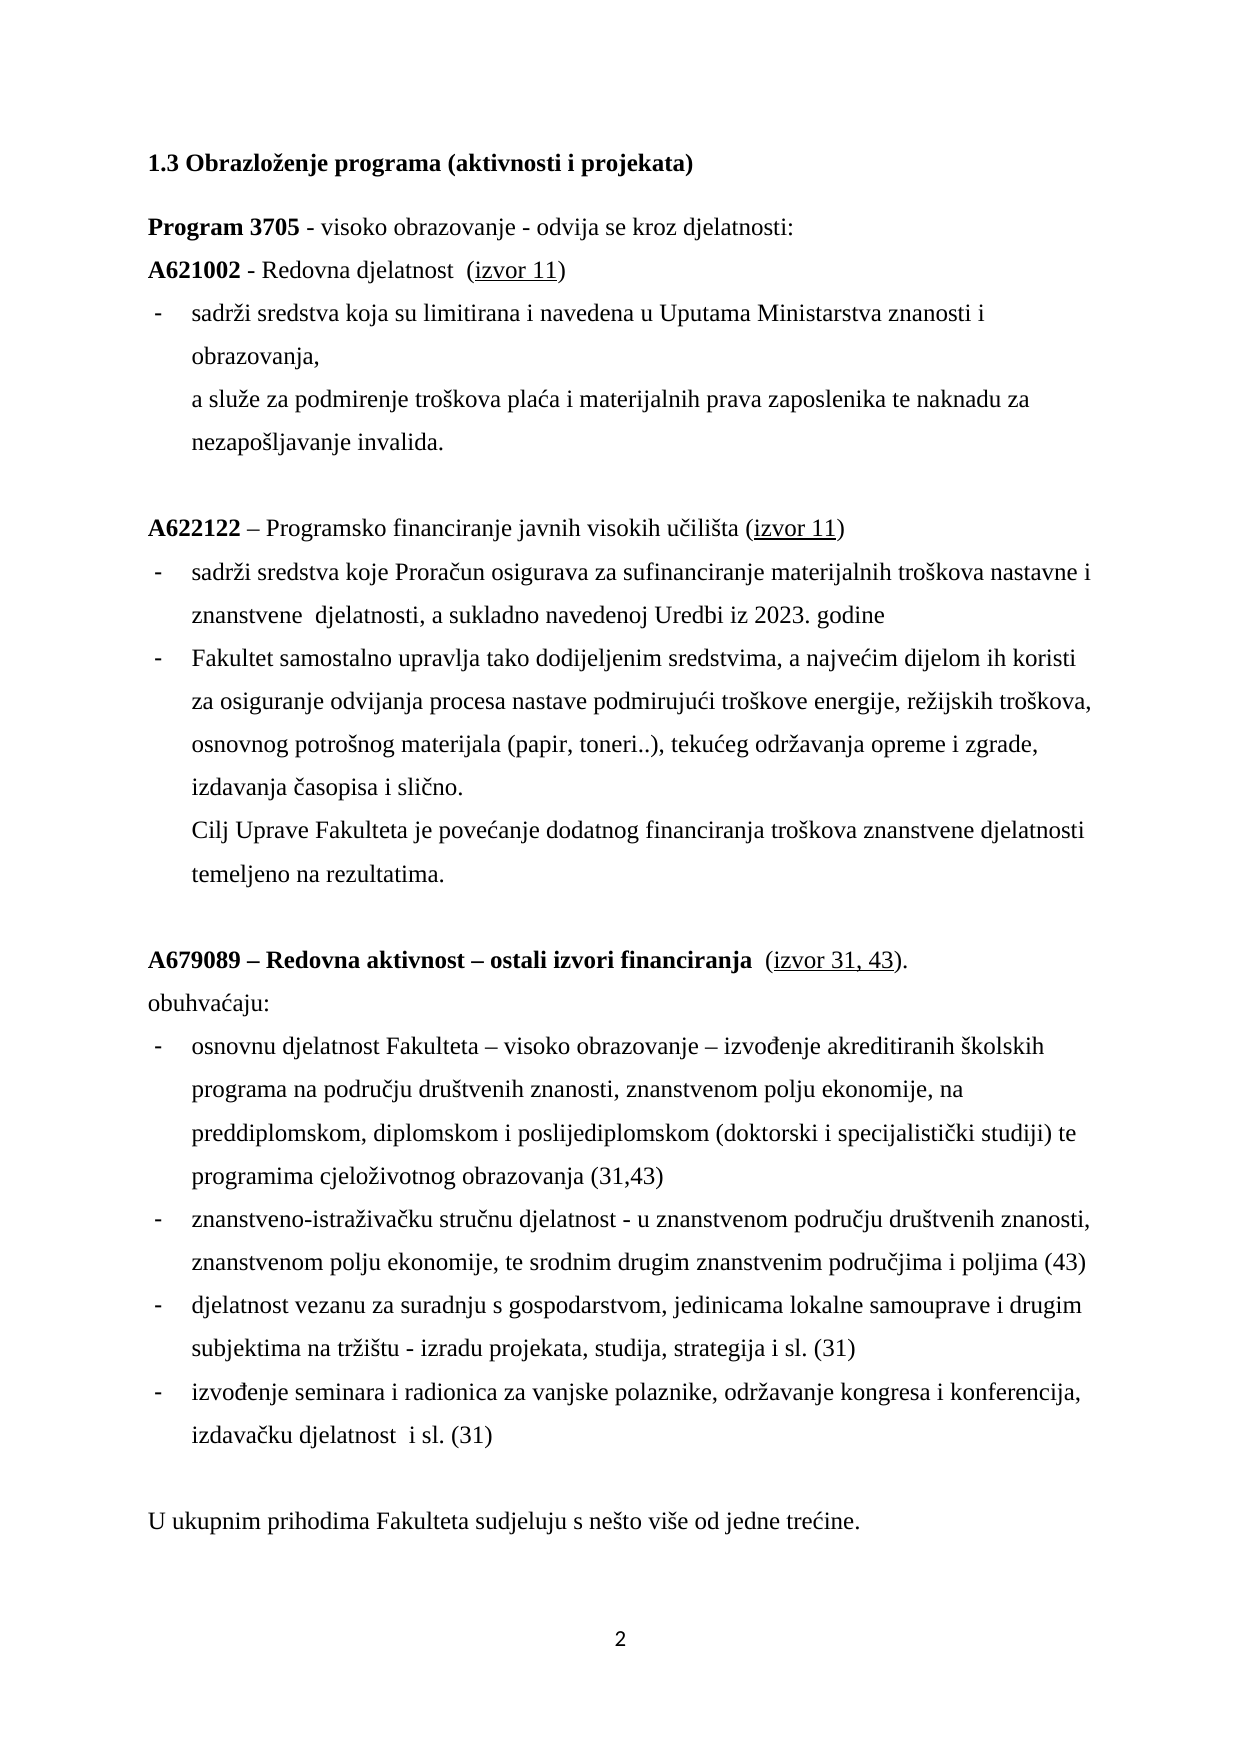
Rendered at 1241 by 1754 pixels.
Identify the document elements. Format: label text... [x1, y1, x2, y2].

list a služe za podmirenje troškova plaća i materijalnih prava zaposlenika te naknadu za nezapošljavanje invalida. [191, 384, 1093, 456]
list Cilj Uprave Fakulteta je povećanje dodatnog financiranja troškova znanstvene djelatnosti temeljeno na rezultatima. [191, 816, 1093, 887]
list sadrži sredstva koje Proračun osigurava za sufinanciranje materijalnih troškova nastavne i znanstvene djelatnosti, a sukladno navedenoj Uredbi iz 2023. godine [154, 557, 1093, 629]
text A679089 – Redovna aktivnost – ostali izvori financiranja (izvor 31, 43). [148, 945, 1093, 974]
text obuhvaćaju: [133, 988, 1093, 1017]
list Obrazloženje programa (aktivnosti i projekata) [148, 148, 1093, 176]
list izvođenje seminara i radionica za vanjske polaznike, održavanje kongresa i konferencija, izdavačku djelatnost i sl. (31) [154, 1377, 1093, 1448]
text A621002 - Redovna djelatnost (izvor 11) [148, 255, 1093, 283]
list djelatnost vezanu za suradnju s gospodarstvom, jedinicama lokalne samouprave i drugim subjektima na tržištu - izradu projekata, studija, strategija i sl. (31) [154, 1290, 1093, 1362]
list znanstveno-istraživačku stručnu djelatnost - u znanstvenom području društvenih znanosti, znanstvenom polju ekonomije, te srodnim drugim znanstvenim područjima i poljima (43) [154, 1204, 1093, 1276]
list sadrži sredstva koja su limitirana i navedena u Uputama Ministarstva znanosti i obrazovanja, [154, 298, 1093, 370]
text U ukupnim prihodima Fakulteta sudjeluju s nešto više od jedne trećine. [148, 1506, 1093, 1535]
list osnovnu djelatnost Fakulteta – visoko obrazovanje – izvođenje akreditiranih školskih programa na području društvenih znanosti, znanstvenom polju ekonomije, na preddiplomskom, diplomskom i poslijediplomskom (doktorski i specijalistički studiji) te programima cjeloživotnog obrazovanja (31,43) [154, 1031, 1093, 1189]
text Program 3705 - visoko obrazovanje - odvija se kroz djelatnosti: [148, 212, 1093, 240]
list Fakultet samostalno upravlja tako dodijeljenim sredstvima, a najvećim dijelom ih koristi za osiguranje odvijanja procesa nastave podmirujući troškove energije, režijskih troškova, osnovnog potrošnog materijala (papir, toneri..), tekućeg održavanja opreme i zgrade, izdavanja časopisa i slično. [154, 643, 1093, 801]
text A622122 – Programsko financiranje javnih visokih učilišta (izvor 11) [148, 513, 1093, 542]
